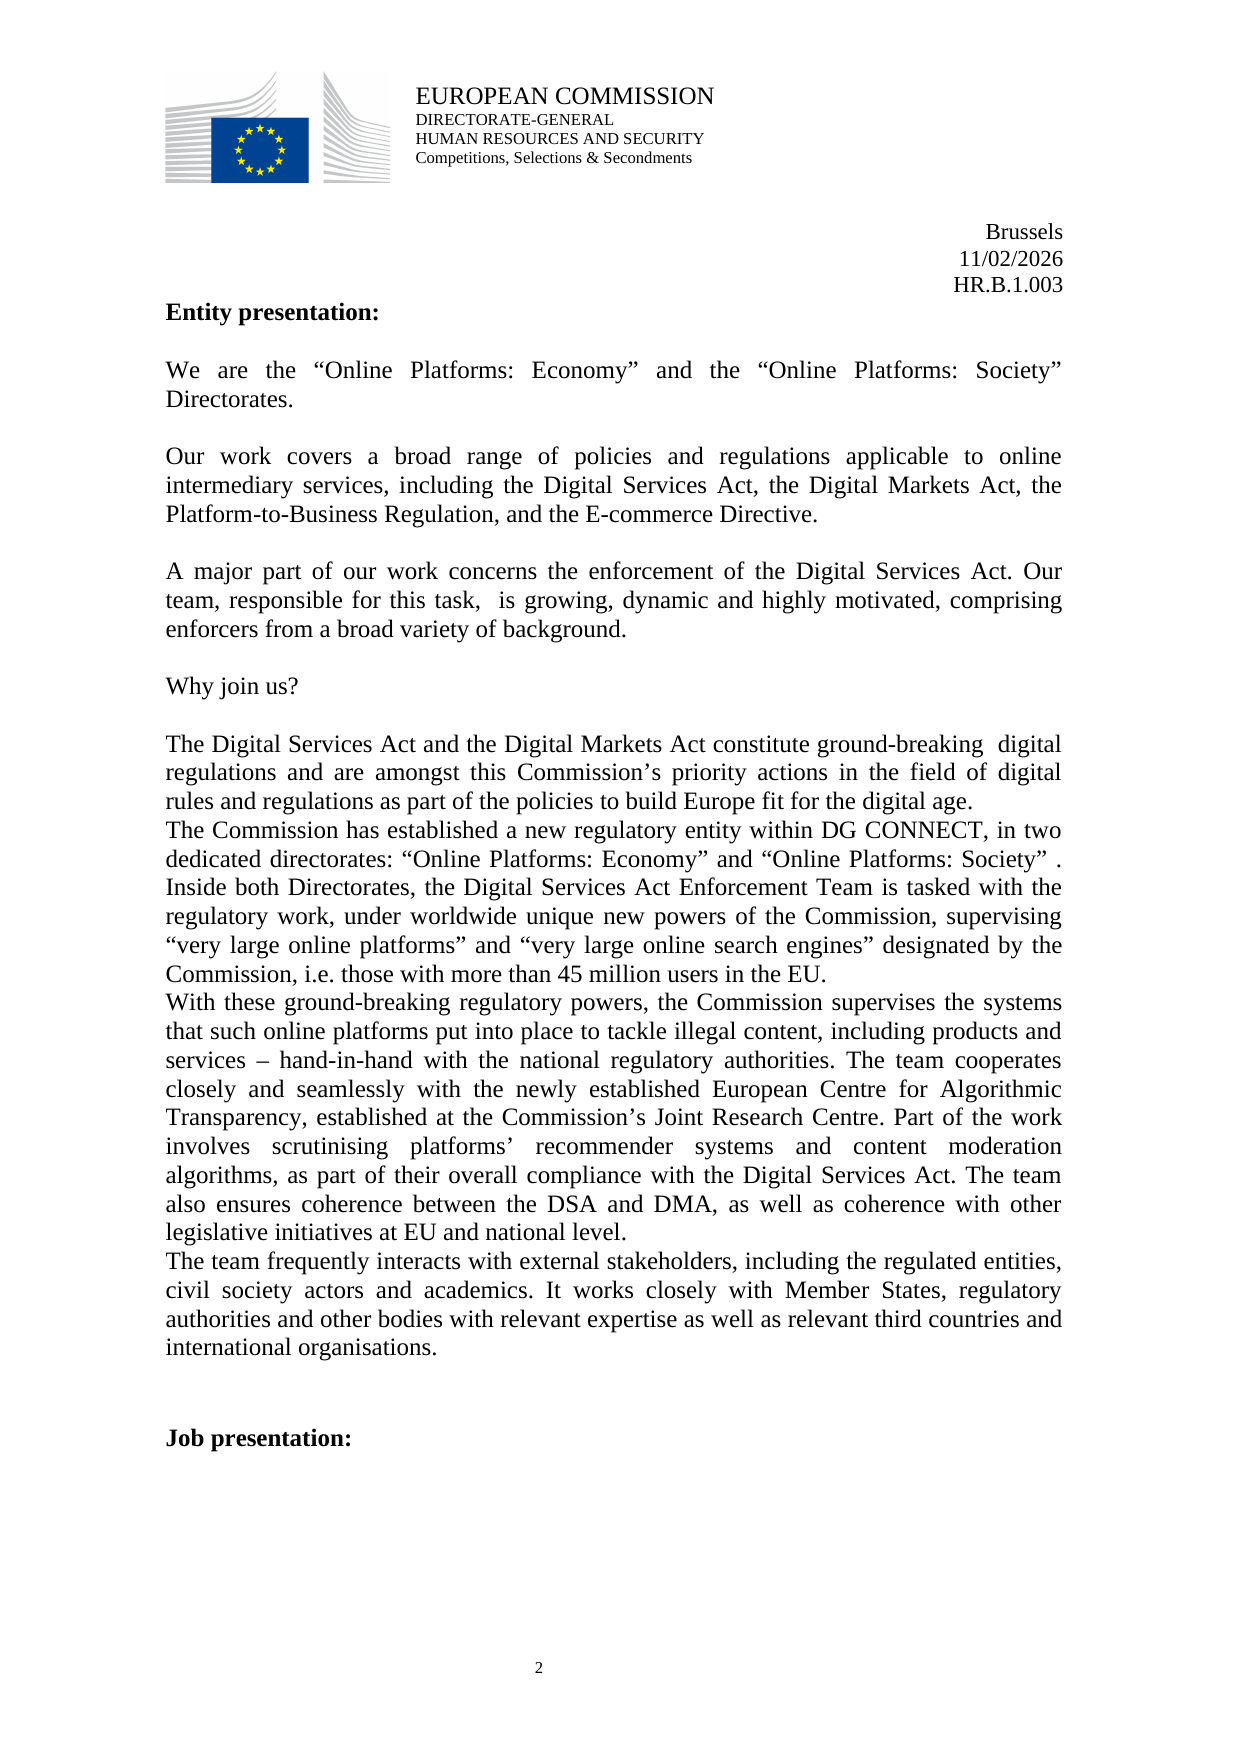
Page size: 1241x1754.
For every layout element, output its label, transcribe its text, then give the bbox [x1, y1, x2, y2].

text The Digital Services Act and the Digital Markets Act constitute ground-breaking digital regulations and are amongst this Commission’s priority actions in the field of digital rules and regulations as part of the policies to build Europe fit for the digital age. [165, 729, 1063, 815]
text HR.B.1.003 [165, 271, 1063, 297]
text With these ground-breaking regulatory powers, the Commission supervises the systems that such online platforms put into place to tackle illegal content, including products and services – hand-in-hand with the national regulatory authorities. The team cooperates closely and seamlessly with the newly established European Centre for Algorithmic Transparency, established at the Commission’s Joint Research Centre. Part of the work involves scrutinising platforms’ recommender systems and content moderation algorithms, as part of their overall compliance with the Digital Services Act. The team also ensures coherence between the DSA and DMA, as well as coherence with other legislative initiatives at EU and national level. [165, 987, 1063, 1246]
text Our work covers a broad range of policies and regulations applicable to online intermediary services, including the Digital Services Act, the Digital Markets Act, the Platform-to-Business Regulation, and the E-commerce Directive. [165, 441, 1063, 527]
text The Commission has established a new regulatory entity within DG CONNECT, in two dedicated directorates: “Online Platforms: Economy” and “Online Platforms: Society” . Inside both Directorates, the Digital Services Act Enforcement Team is tasked with the regulatory work, under worldwide unique new powers of the Commission, supervising “very large online platforms” and “very large online search engines” designated by the Commission, i.e. those with more than 45 million users in the EU. [165, 815, 1063, 987]
picture [165, 71, 391, 183]
text The team frequently interacts with external stakeholders, including the regulated entities, civil society actors and academics. It works closely with Member States, regulatory authorities and other bodies with relevant expertise as well as relevant third countries and international organisations. [165, 1246, 1063, 1361]
text Why join us? [165, 671, 1063, 700]
text Entity presentation: [165, 297, 1063, 326]
text We are the “Online Platforms: Economy” and the “Online Platforms: Society” Directorates. [165, 355, 1063, 412]
text 11/02/2026 [165, 245, 1063, 271]
text Brussels [165, 134, 1063, 245]
text A major part of our work concerns the enforcement of the Digital Services Act. Our team, responsible for this task, is growing, dynamic and highly motivated, comprising enforcers from a broad variety of background. [165, 556, 1063, 642]
text Job presentation: [165, 1423, 1063, 1452]
